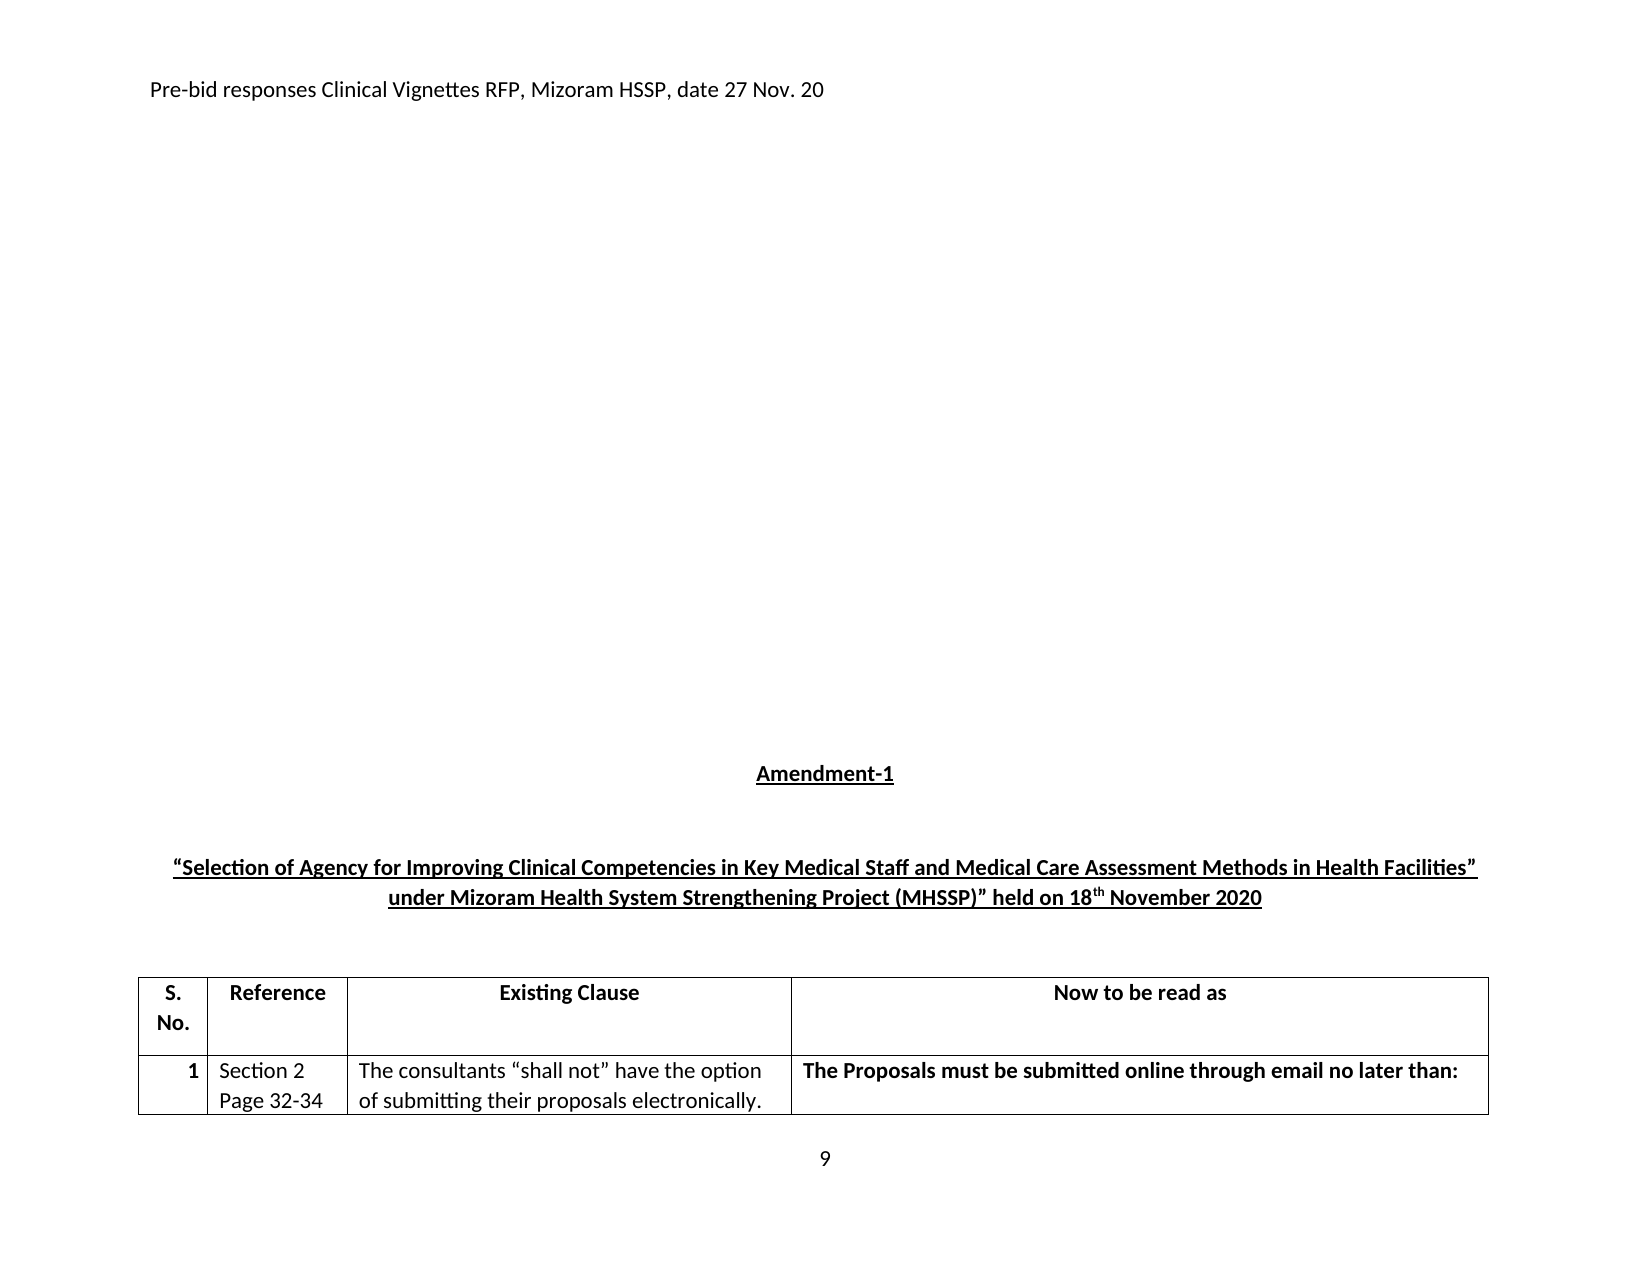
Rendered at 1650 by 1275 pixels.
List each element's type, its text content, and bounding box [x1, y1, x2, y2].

table_cell 1 [139, 1056, 207, 1114]
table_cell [792, 1056, 1488, 1114]
table_header S. No. [139, 978, 207, 1055]
table_header Now to be read as [792, 978, 1488, 1055]
table_header Existing Clause [348, 978, 791, 1055]
table_header Reference [208, 978, 347, 1055]
text Amendment-1 [150, 759, 1500, 787]
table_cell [348, 1056, 791, 1114]
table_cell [208, 1056, 347, 1114]
text “Selection of Agency for Improving Clinical Competencies in Key Medical Staff and Medical Care Assessment Methods in Health Facilities” under Mizoram Health System Strengthening Project (MHSSP)” held on 18th November 2020 [150, 853, 1500, 911]
